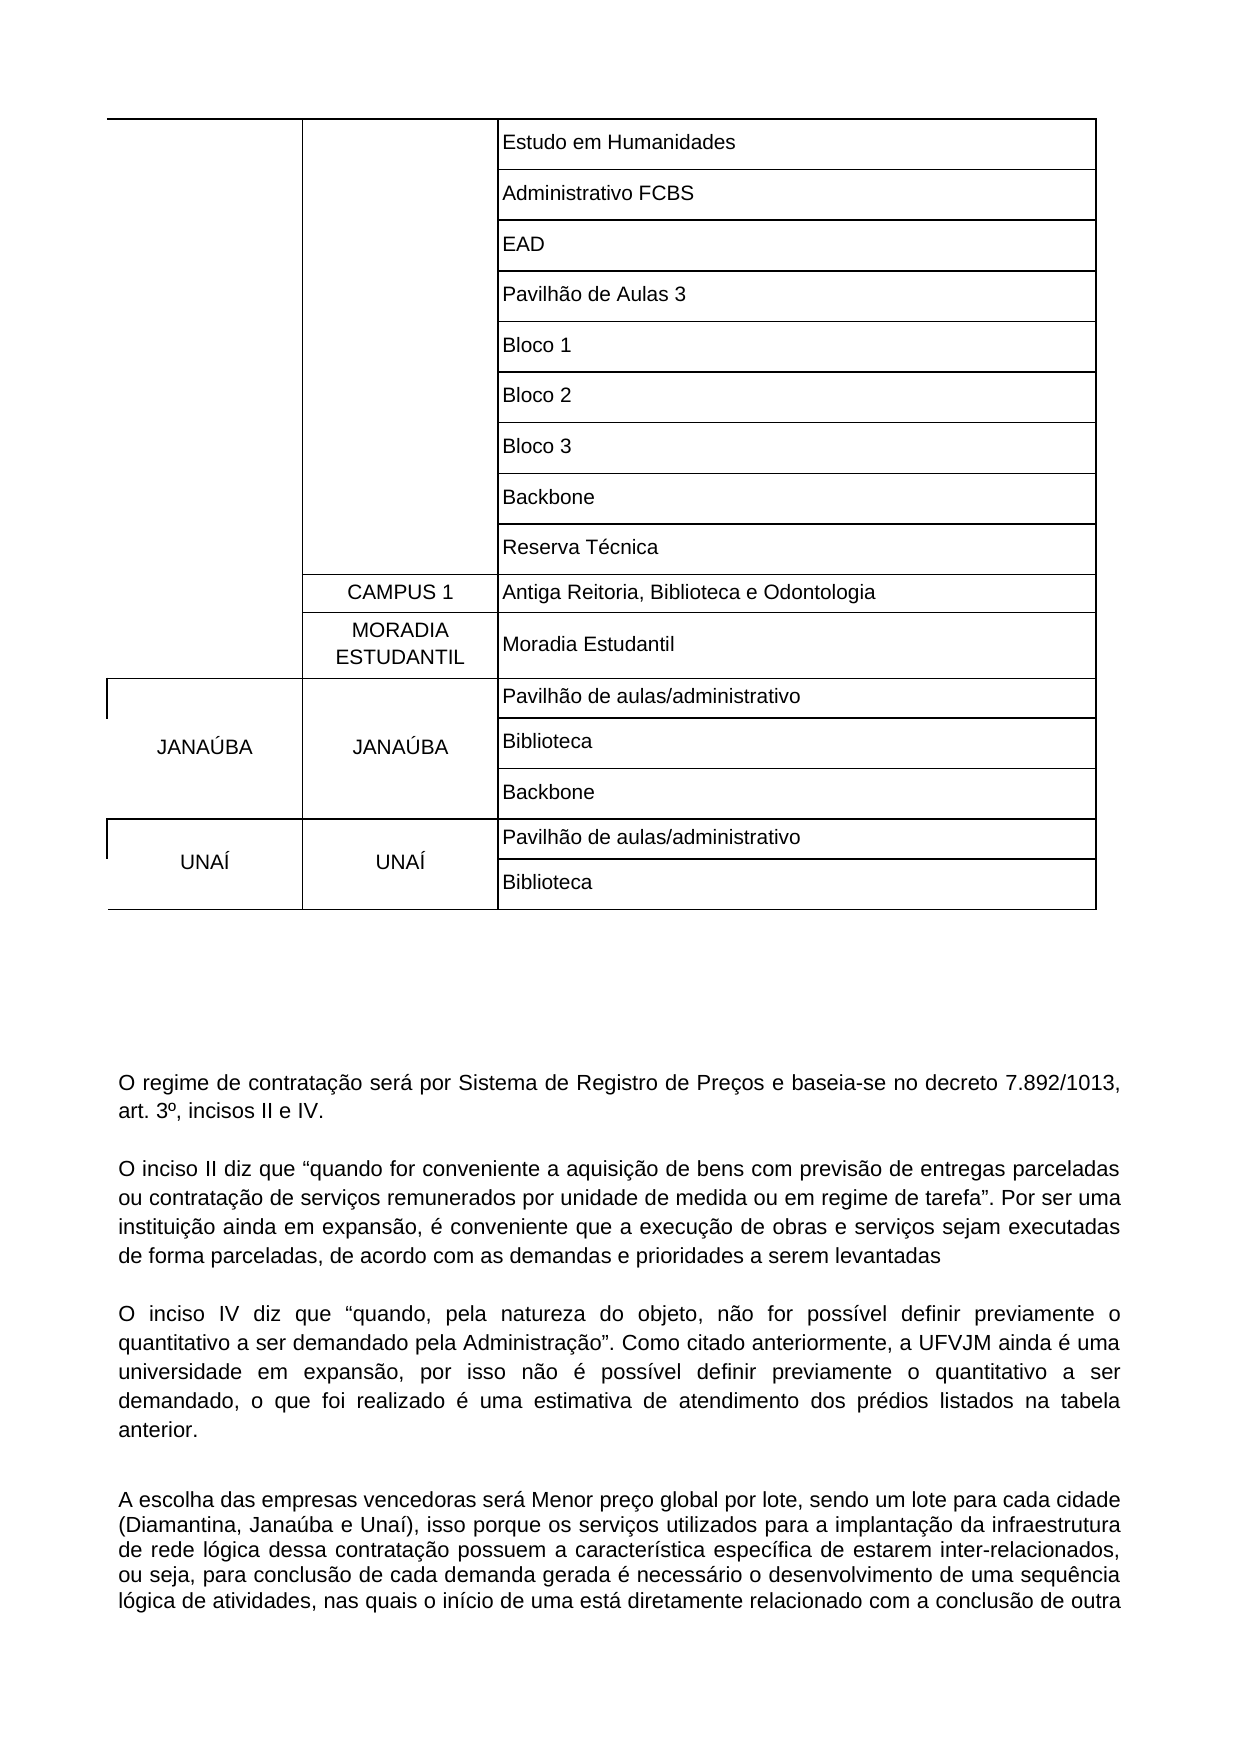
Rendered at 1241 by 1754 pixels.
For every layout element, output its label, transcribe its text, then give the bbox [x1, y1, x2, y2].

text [118, 1487, 1122, 1613]
table_cell Reserva Técnica [499, 525, 1095, 574]
table_cell JANAÚBA [107, 679, 302, 818]
table_cell EAD [499, 221, 1095, 270]
table_cell Antiga Reitoria, Biblioteca e Odontologia [499, 575, 1095, 612]
table_cell Estudo em Humanidades [499, 120, 1095, 169]
table_cell UNAÍ [303, 820, 497, 908]
table_cell Backbone [499, 474, 1095, 523]
table_cell Biblioteca [499, 719, 1095, 768]
table_cell MORADIA ESTUDANTIL [303, 613, 497, 677]
table_cell Backbone [499, 769, 1095, 818]
table_cell UNAÍ [107, 820, 302, 908]
table_cell Bloco 1 [499, 322, 1095, 371]
table_cell Pavilhão de aulas/administrativo [499, 820, 1095, 858]
text O inciso II diz que “quando for conveniente a aquisição de bens com previsão de entregas parceladas ou contratação de serviços remunerados por unidade de medida ou em regime de tarefa”. Por ser uma instituição ainda em expansão, é conveniente que a execução de obras e serviços sejam executadas de forma parceladas, de acordo com as demandas e prioridades a serem levantadas [118, 1156, 1122, 1268]
table_cell Pavilhão de Aulas 3 [499, 272, 1095, 321]
table_cell Administrativo FCBS [499, 170, 1095, 219]
table_cell JANAÚBA [303, 679, 497, 818]
table_cell CAMPUS 1 [303, 575, 497, 612]
text O regime de contratação será por Sistema de Registro de Preços e baseia-se no decreto 7.892/1013, art. 3º, incisos II e IV. [118, 1069, 1122, 1123]
text O inciso IV diz que “quando, pela natureza do objeto, não for possível definir previamente o quantitativo a ser demandado pela Administração”. Como citado anteriormente, a UFVJM ainda é uma universidade em expansão, por isso não é possível definir previamente o quantitativo a ser demandado, o que foi realizado é uma estimativa de atendimento dos prédios listados na tabela anterior. [118, 1301, 1122, 1442]
table_cell Bloco 2 [499, 373, 1095, 422]
table_cell Pavilhão de aulas/administrativo [499, 679, 1095, 717]
table_cell Moradia Estudantil [499, 613, 1095, 677]
table_cell Bloco 3 [499, 423, 1095, 472]
table_cell Biblioteca [499, 860, 1095, 908]
